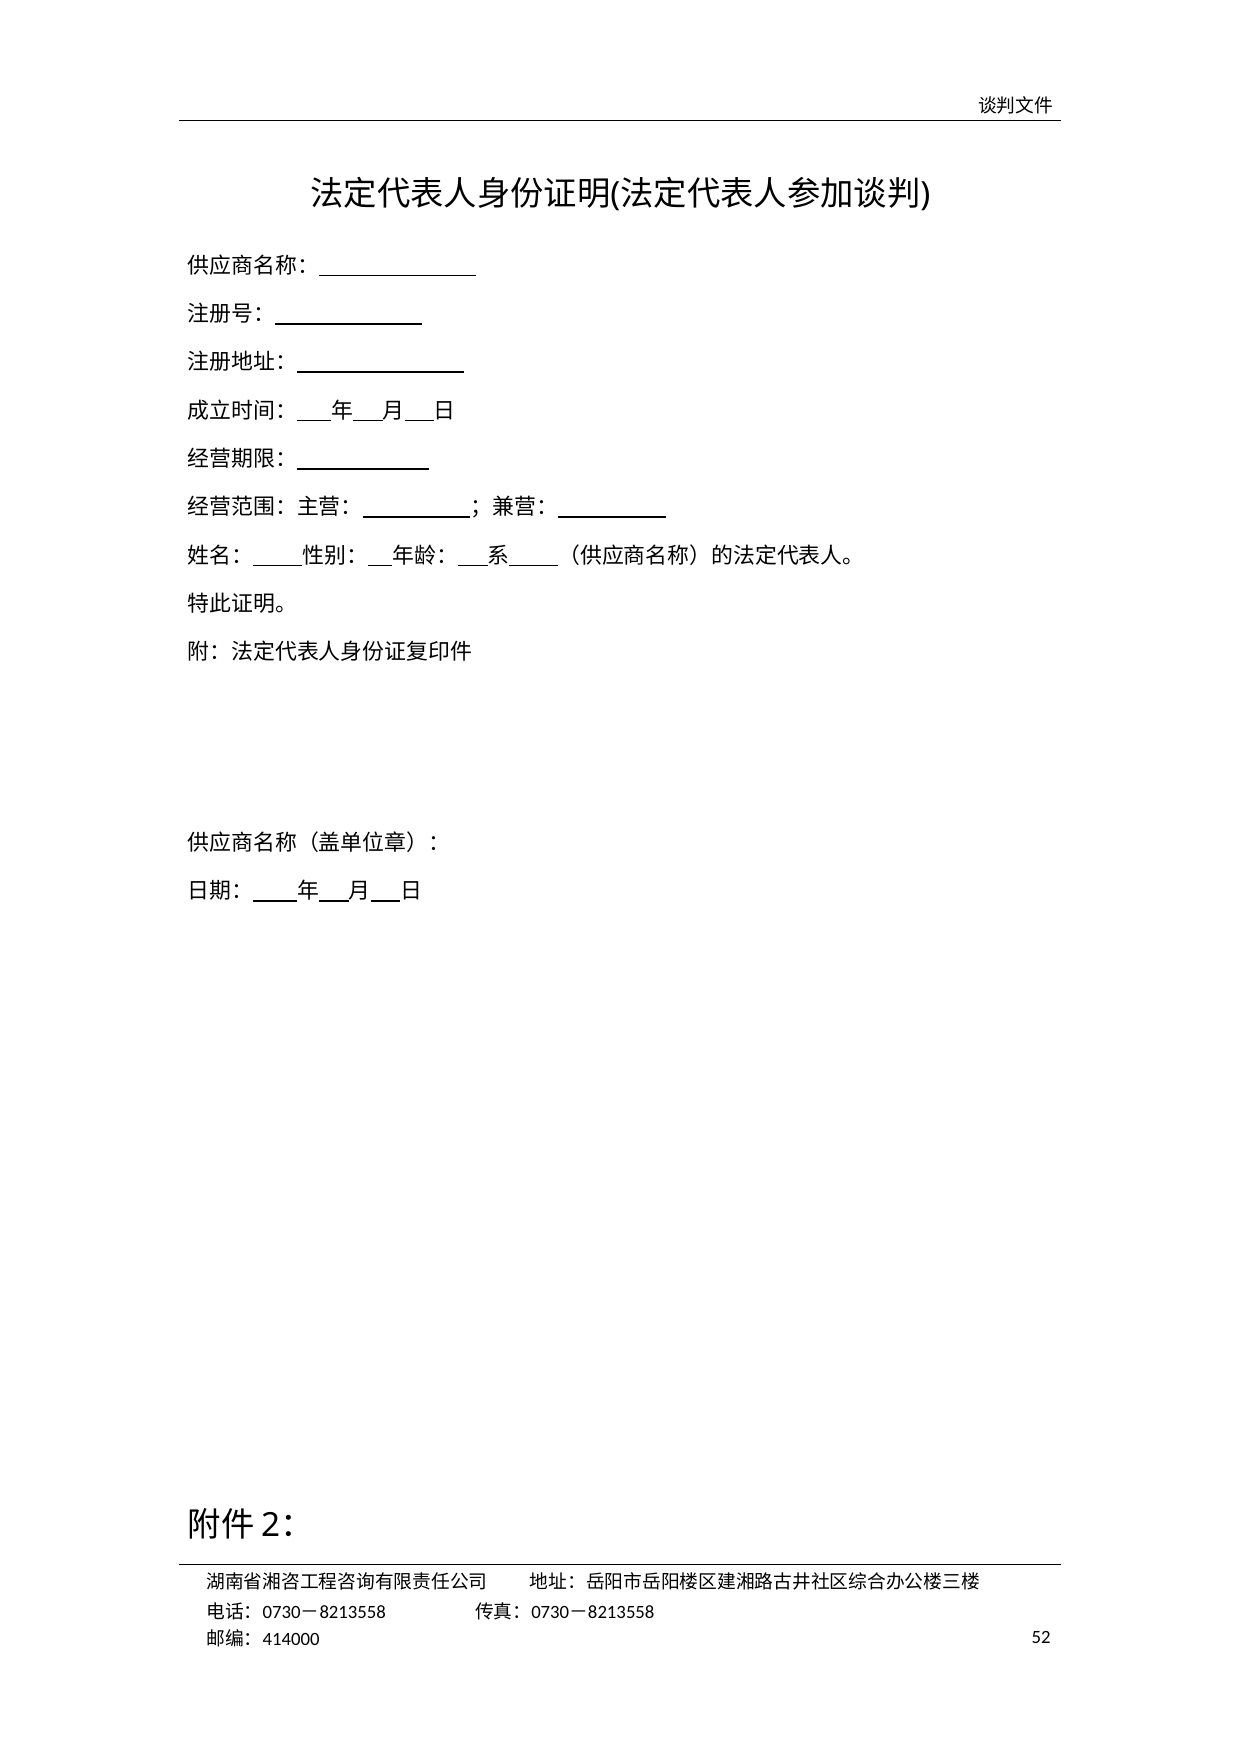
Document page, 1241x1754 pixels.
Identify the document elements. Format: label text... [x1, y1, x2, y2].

text 经营范围：主营： ；兼营： [187, 489, 1053, 521]
text 注册地址： [187, 344, 1053, 376]
text 注册号： [187, 296, 1053, 328]
text 供应商名称（盖单位章）： [187, 824, 1009, 857]
text 姓名： 性别： 年龄： 系 （供应商名称）的法定代表人。 [187, 537, 1053, 570]
text 特此证明。 [187, 586, 1053, 618]
text 经营期限： [187, 441, 1053, 473]
text 法定代表人身份证明(法定代表人参加谈判) [187, 158, 1053, 223]
text 附件2： [187, 1490, 1053, 1555]
text 供应商名称： [187, 247, 1053, 280]
text 日期： 年 月 日 [187, 873, 1009, 905]
text 成立时间： 年 月 日 [187, 392, 1053, 425]
text 附：法定代表人身份证复印件 [187, 634, 1053, 666]
